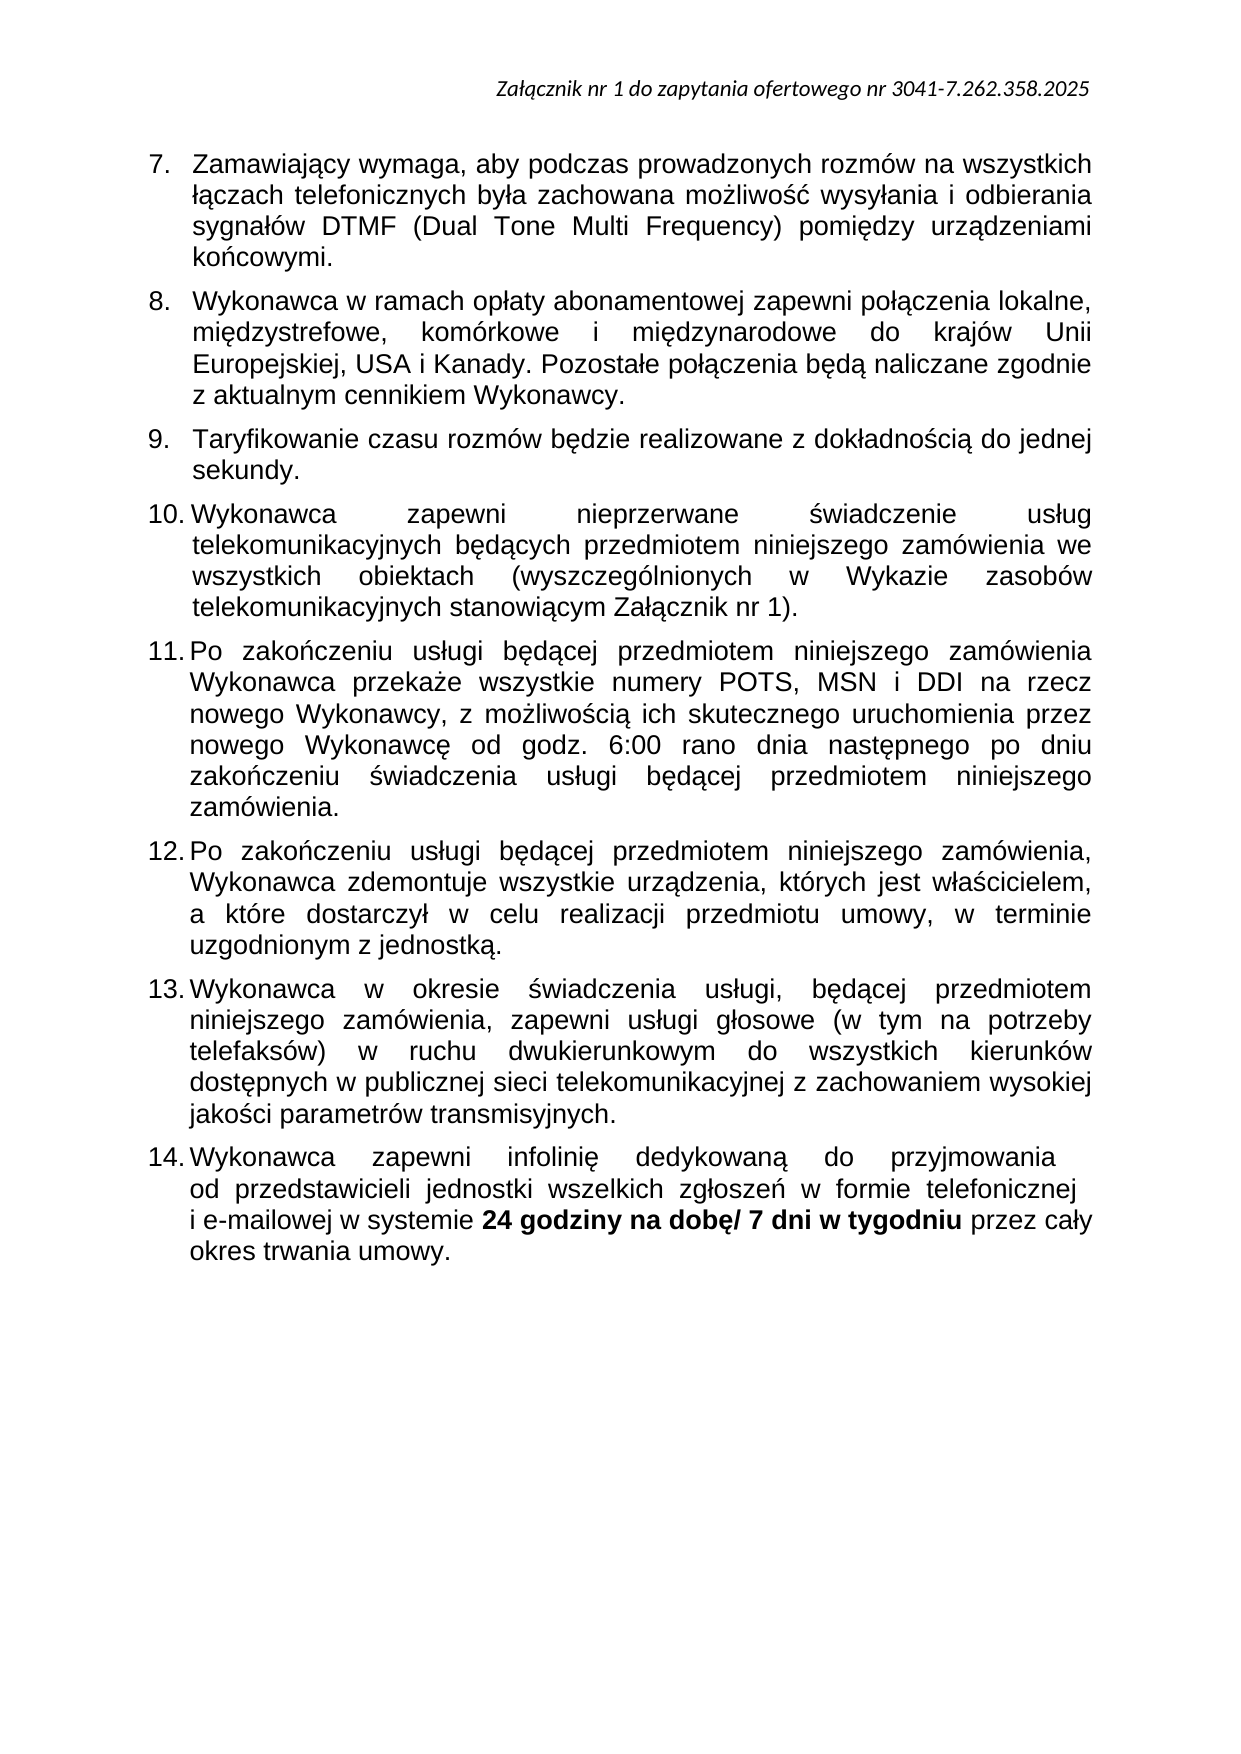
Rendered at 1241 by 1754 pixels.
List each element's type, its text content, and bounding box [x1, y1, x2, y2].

list Wykonawca w ramach opłaty abonamentowej zapewni połączenia lokalne, międzystrefowe, komórkowe i międzynarodowe do krajów Unii Europejskiej, USA i Kanady. Pozostałe połączenia będą naliczane zgodnie z aktualnym cennikiem Wykonawcy. [148, 285, 1093, 410]
list Po zakończeniu usługi będącej przedmiotem niniejszego zamówienia, Wykonawca zdemontuje wszystkie urządzenia, których jest właścicielem, a które dostarczył w celu realizacji przedmiotu umowy, w terminie uzgodnionym z jednostką. [148, 835, 1093, 960]
list Zamawiający wymaga, aby podczas prowadzonych rozmów na wszystkich łączach telefonicznych była zachowana możliwość wysyłania i odbierania sygnałów DTMF (Dual Tone Multi Frequency) pomiędzy urządzeniami końcowymi. [148, 148, 1093, 273]
list Wykonawca zapewni nieprzerwane świadczenie usług telekomunikacyjnych będących przedmiotem niniejszego zamówienia we wszystkich obiektach (wyszczególnionych w Wykazie zasobów telekomunikacyjnych stanowiącym Załącznik nr 1). [148, 498, 1093, 623]
list Po zakończeniu usługi będącej przedmiotem niniejszego zamówienia Wykonawca przekaże wszystkie numery POTS, MSN i DDI na rzecz nowego Wykonawcy, z możliwością ich skutecznego uruchomienia przez nowego Wykonawcę od godz. 6:00 rano dnia następnego po dniu zakończeniu świadczenia usługi będącej przedmiotem niniejszego zamówienia. [148, 635, 1093, 823]
list Wykonawca zapewni infolinię dedykowaną do przyjmowania od przedstawicieli jednostki wszelkich zgłoszeń w formie telefonicznej i e-mailowej w systemie 24 godziny na dobę/ 7 dni w tygodniu przez cały okres trwania umowy. [148, 1141, 1093, 1266]
list Wykonawca w okresie świadczenia usługi, będącej przedmiotem niniejszego zamówienia, zapewni usługi głosowe (w tym na potrzeby telefaksów) w ruchu dwukierunkowym do wszystkich kierunków dostępnych w publicznej sieci telekomunikacyjnej z zachowaniem wysokiej jakości parametrów transmisyjnych. [148, 973, 1093, 1129]
list Taryfikowanie czasu rozmów będzie realizowane z dokładnością do jednej sekundy. [148, 423, 1093, 485]
